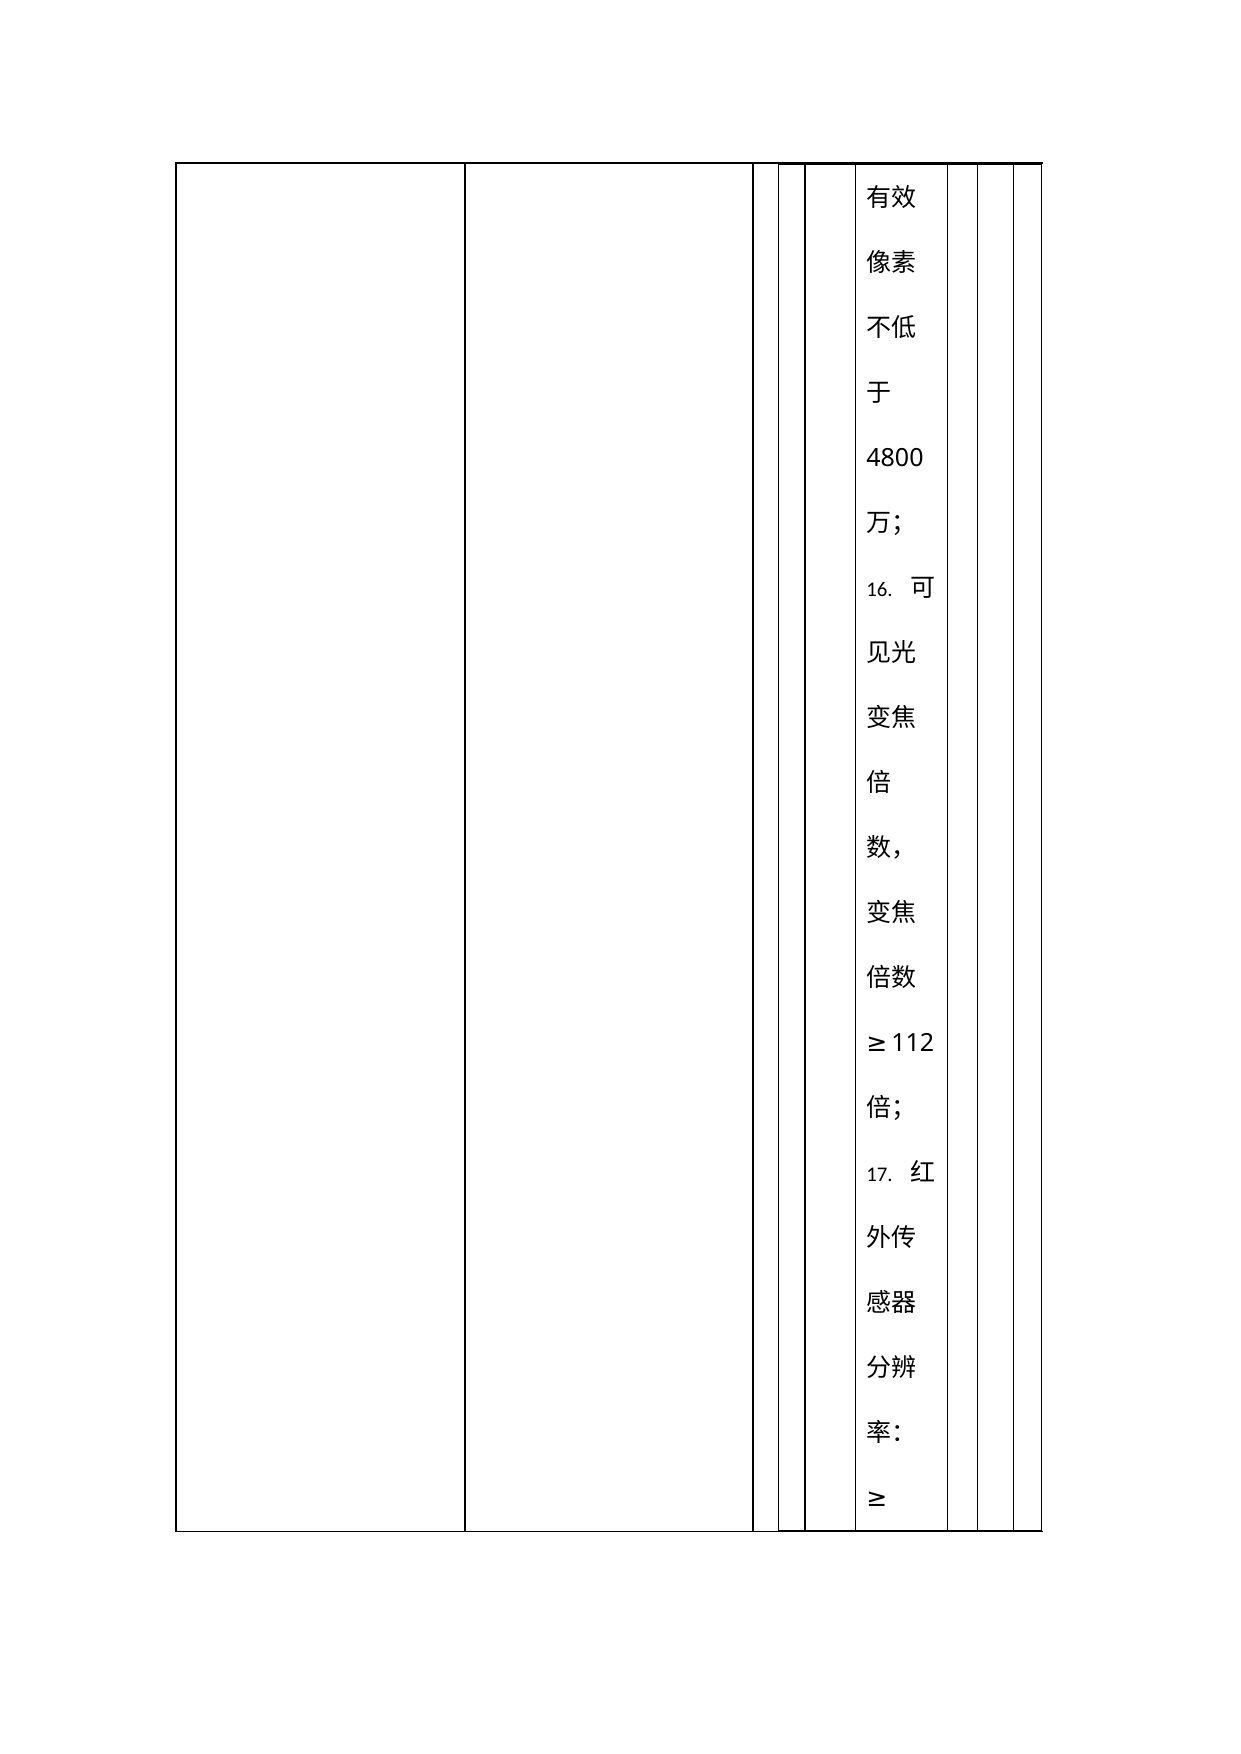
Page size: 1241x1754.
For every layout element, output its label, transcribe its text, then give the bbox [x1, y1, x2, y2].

table_cell [978, 165, 1013, 1530]
table_cell [754, 164, 778, 1531]
table_cell [806, 165, 855, 1530]
table_cell [856, 165, 947, 1530]
table_cell [466, 164, 752, 1531]
table_cell [1014, 165, 1041, 1530]
table_cell 1 [177, 164, 464, 1531]
table_cell [948, 165, 977, 1530]
table_cell [779, 165, 804, 1530]
